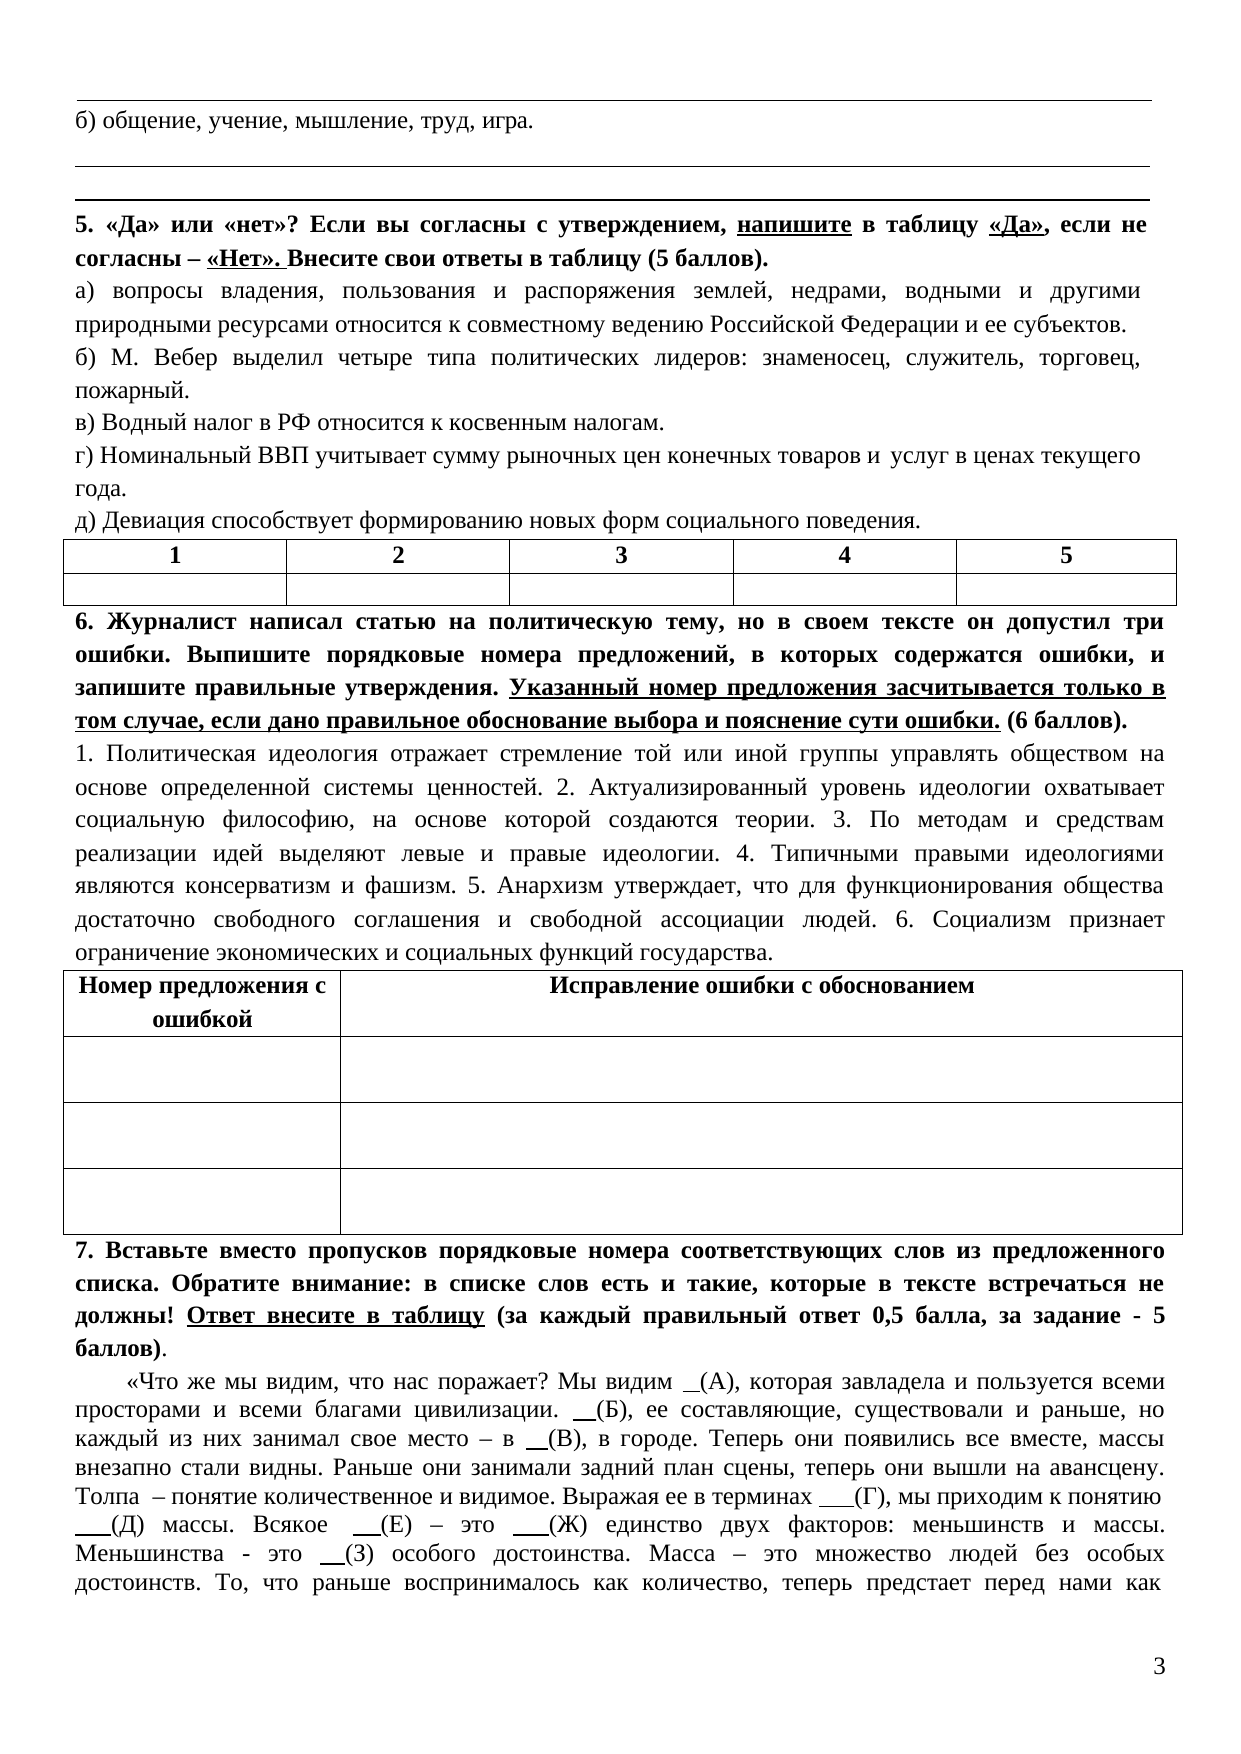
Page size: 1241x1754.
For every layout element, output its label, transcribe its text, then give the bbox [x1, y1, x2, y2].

subtitle Вставьте вместо пропусков порядковые номера соответствующих слов из предложенного списка. Обратите внимание: в списке слов есть и такие, которые в тексте встречаться не должны! Ответ внесите в таблицу (за каждый правильный ответ 0,5 балла, за задание - 5 баллов). [75, 1235, 1166, 1361]
table_cell [341, 1169, 1182, 1234]
table_cell [341, 1037, 1182, 1102]
text б) М. Вебер выделил четыре типа политических лидеров: знаменосец, служитель, торговец, пожарный. [75, 342, 1211, 403]
table_cell [64, 574, 286, 605]
text «Что же мы видим, что нас поражает? Мы видим (А), которая завладела и пользуется всеми просторами и всеми благами цивилизации. (Б), ее составляющие, существовали и раньше, но каждый из них занимал свое место – в (В), в городе. Теперь они появились все вместе, массы внезапно стали видны. Раньше они занимали задний план сцены, теперь они вышли на авансцену. Толпа – понятие количественное и видимое. Выражая ее в терминах (Г), мы приходим к понятию [75, 1366, 1166, 1509]
text 1. Политическая идеология отражает стремление той или иной группы управлять обществом на основе определенной системы ценностей. 2. Актуализированный уровень идеологии охватывает социальную философию, на основе которой создаются теории. 3. По методам и средствам реализации идей выделяют левые и правые идеологии. 4. Типичными правыми идеологиями являются консерватизм и фашизм. 5. Анархизм утверждает, что для функционирования общества достаточно свободного соглашения и свободной ассоциации людей. 6. Социализм признает ограничение экономических и социальных функций государства. [75, 738, 1166, 965]
table_header 4 [734, 540, 956, 572]
subtitle Журналист написал статью на политическую тему, но в своем тексте он допустил три ошибки. Выпишите порядковые номера предложений, в которых содержатся ошибки, и запишите правильные утверждения. Указанный номер предложения засчитывается только в том случае, если дано правильное обоснование выбора и пояснение сути ошибки. (6 баллов). [75, 606, 1166, 734]
text д) Девиация способствует формированию новых форм социального поведения. [75, 506, 1211, 534]
text г) Номинальный ВВП учитывает сумму рыночных цен конечных товаров и услуг в ценах текущего года. [75, 440, 1165, 502]
table_cell [341, 1103, 1182, 1168]
text (Д) массы. Всякое (Е) – это (Ж) единство двух факторов: меньшинств и массы. Меньшинства - это (З) особого достоинства. Масса – это множество людей без особых достоинств. То, что раньше воспринималось как количество, теперь предстает перед нами как [75, 1509, 1165, 1596]
table_header Исправление ошибки с обоснованием [341, 971, 1182, 1036]
table_header 1 [64, 540, 286, 572]
text в) Водный налог в РФ относится к косвенным налогам. [75, 408, 1211, 436]
table_header Номер предложения с ошибкой [64, 971, 340, 1036]
table_header 5 [957, 540, 1176, 572]
table_cell [510, 574, 733, 605]
table_cell [734, 574, 956, 605]
table_cell [64, 1169, 340, 1234]
table_cell [957, 574, 1176, 605]
table_cell [64, 1103, 340, 1168]
table_cell [64, 1037, 340, 1102]
table_header 3 [510, 540, 733, 572]
table_header 2 [287, 540, 509, 572]
text б) общение, учение, мышление, труд, игра. [75, 105, 1211, 134]
text а) вопросы владения, пользования и распоряжения землей, недрами, водными и другими природными ресурсами относится к совместному ведению Российской Федерации и ее субъектов. [75, 276, 1211, 337]
subtitle «Да» или «нет»? Если вы согласны с утверждением, напишите в таблицу «Да», если не согласны – «Нет». Внесите свои ответы в таблицу (5 баллов). [75, 199, 1165, 271]
table_cell [287, 574, 509, 605]
